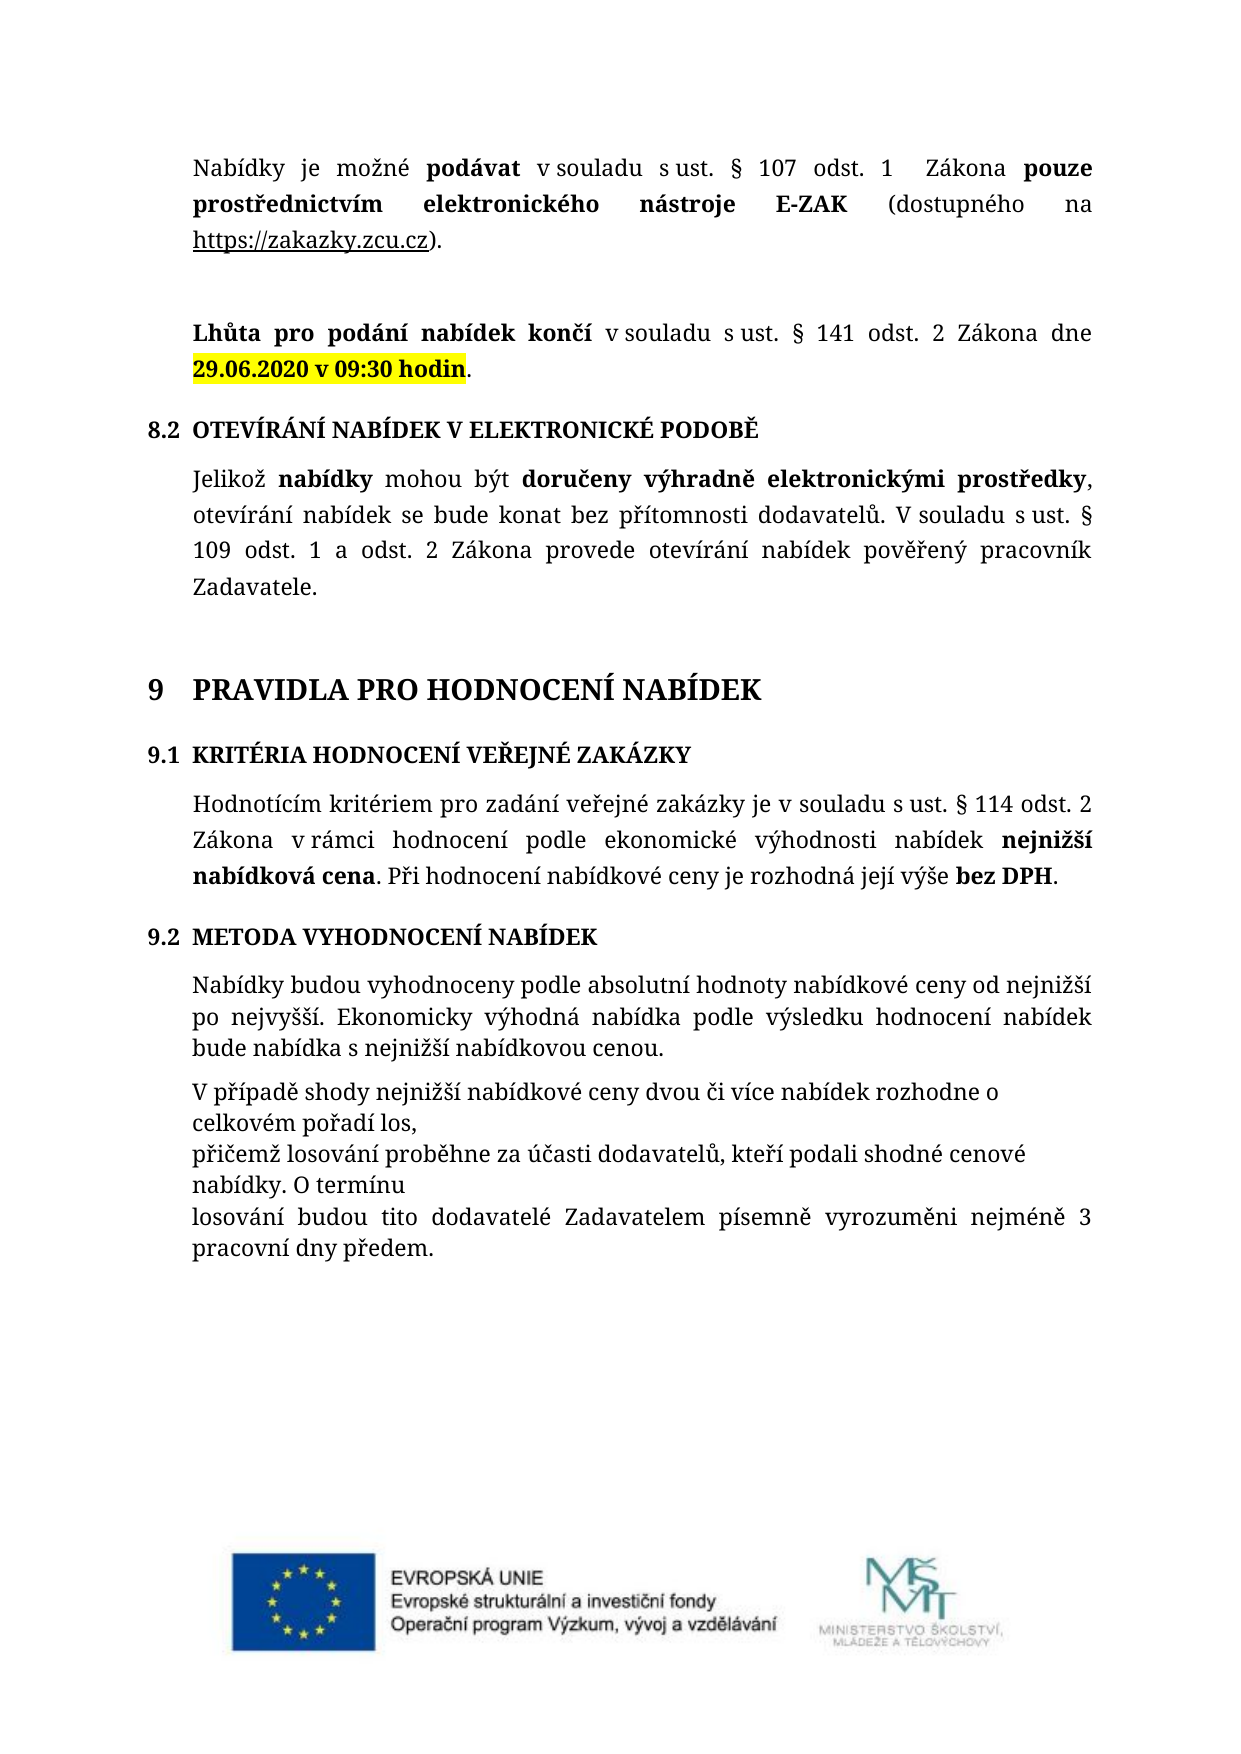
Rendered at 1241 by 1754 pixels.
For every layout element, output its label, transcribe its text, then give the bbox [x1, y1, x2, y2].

text Nabídky je možné podávat v souladu s ust. § 107 odst. 1 Zákona pouze prostřednictvím elektronického nástroje E-ZAK (dostupného na https://zakazky.zcu.cz). [193, 152, 1093, 255]
text Jelikož nabídky mohou být doručeny výhradně elektronickými prostředky, otevírání nabídek se bude konat bez přítomnosti dodavatelů. V souladu s ust. § 109 odst. 1 a odst. 2 Zákona provede otevírání nabídek pověřený pracovník Zadavatele. [193, 463, 1093, 602]
text Hodnotícím kritériem pro zadání veřejné zakázky je v souladu s ust. § 114 odst. 2 Zákona v rámci hodnocení podle ekonomické výhodnosti nabídek nejnižší nabídková cena. Při hodnocení nabídkové ceny je rozhodná její výše bez DPH. [193, 788, 1093, 891]
subtitle 8.2 OTEVÍRÁNÍ NABÍDEK V ELEKTRONICKÉ PODOBĚ [148, 414, 1093, 445]
text V případě shody nejnižší nabídkové ceny dvou či více nabídek rozhodne o celkovém pořadí los, [192, 1075, 1093, 1138]
subtitle 9 PRAVIDLA PRO HODNOCENÍ NABÍDEK [148, 669, 1093, 708]
text losování budou tito dodavatelé Zadavatelem písemně vyrozuměni nejméně 3 pracovní dny předem. [192, 1200, 1093, 1263]
text Lhůta pro podání nabídek končí v souladu s ust. § 141 odst. 2 Zákona dne 29.06.2020 v 09:30 hodin. [193, 317, 1093, 384]
subtitle 9.1 KRITÉRIA HODNOCENÍ VEŘEJNÉ ZAKÁZKY [147, 739, 1093, 771]
picture [160, 1505, 1081, 1687]
text přičemž losování proběhne za účasti dodavatelů, kteří podali shodné cenové nabídky. O termínu [192, 1138, 1093, 1200]
subtitle 9.2 METODA VYHODNOCENÍ NABÍDEK [147, 921, 1093, 952]
text Nabídky budou vyhodnoceny podle absolutní hodnoty nabídkové ceny od nejnižší po nejvyšší. Ekonomicky výhodná nabídka podle výsledku hodnocení nabídek bude nabídka s nejnižší nabídkovou cenou. [192, 969, 1093, 1063]
